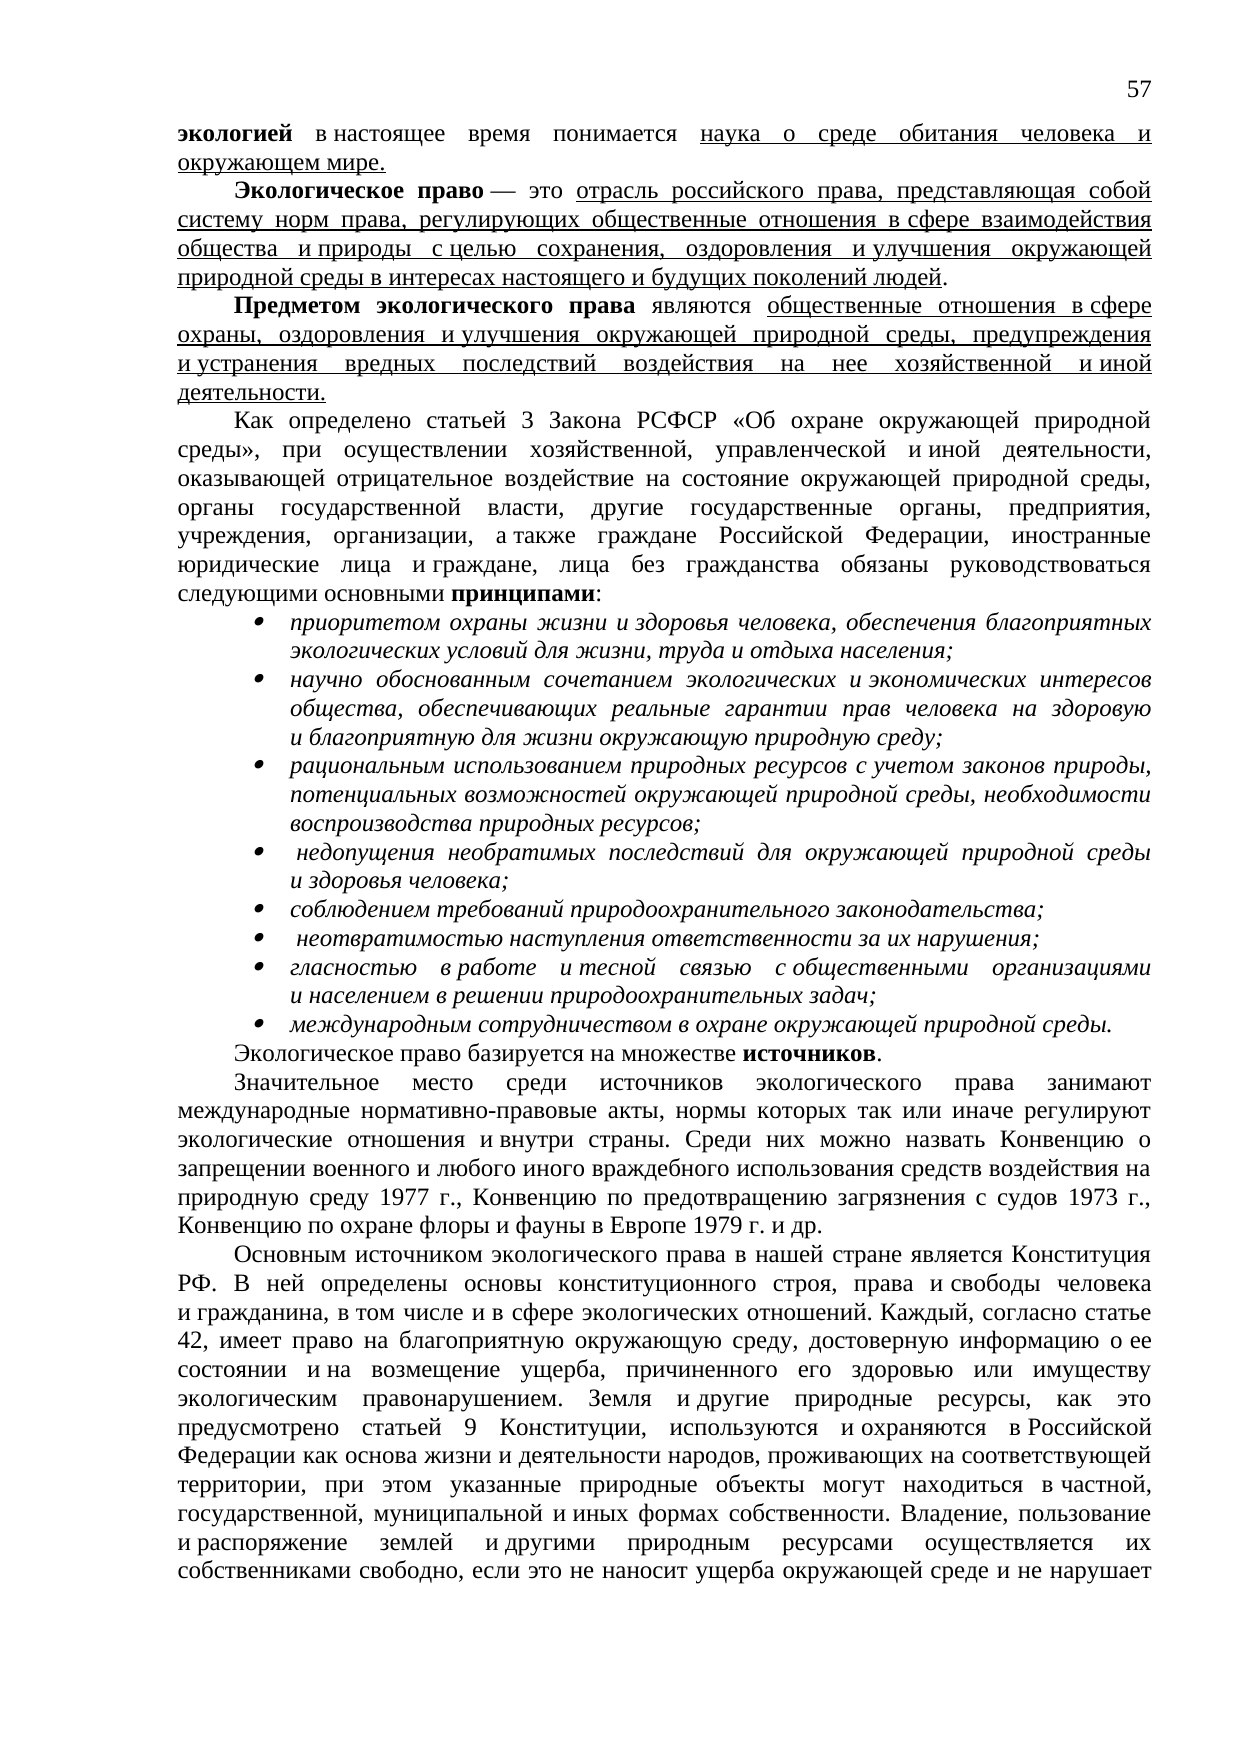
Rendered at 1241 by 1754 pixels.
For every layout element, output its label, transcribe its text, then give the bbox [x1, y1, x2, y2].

list приоритетом охраны жизни и здоровья человека, обеспечения благоприятных экологических условий для жизни, труда и отдыха населения; [252, 607, 1152, 664]
list рациональным использованием природных ресурсов с учетом законов природы, потенциальных возможностей окружающей природной среды, необходимости воспроизводства природных ресурсов; [252, 751, 1152, 837]
text Предметом экологического права являются общественные отношения в сфере охраны, оздоровления и улучшения окружающей природной среды, предупреждения и устранения вредных последствий воздействия на нее хозяйственной и иной деятельности. [177, 291, 1152, 373]
text Предметом экологического права являются общественные отношения в сфере охраны, оздоровления и улучшения окружающей природной среды, предупреждения и устранения вредных последствий воздействия на нее хозяйственной и иной деятельности. [177, 374, 1152, 406]
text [177, 118, 1152, 176]
text Экологическое право — это отрасль российского права, представляющая собой систему норм права, регулирующих общественные отношения в сфере взаимодействия общества и природы с целью сохранения, оздоровления и улучшения окружающей природной среды в интересах настоящего и будущих поколений людей. [177, 259, 1152, 291]
list соблюдением требований природоохранительного законодательства; [252, 894, 1152, 923]
text Экологическое право — это отрасль российского права, представляющая собой систему норм права, регулирующих общественные отношения в сфере взаимодействия общества и природы с целью сохранения, оздоровления и улучшения окружающей природной среды в интересах настоящего и будущих поколений людей. [177, 176, 1152, 229]
text Экологическое право базируется на множестве источников. [177, 1038, 1152, 1067]
text Как определено статьей 3 Закона РСФСР «Об охране окружающей природной среды», при осуществлении хозяйственной, управленческой и иной деятельности, оказывающей отрицательное воздействие на состояние окружающей природной среды, органы государственной власти, другие государственные органы, предприятия, учреждения, организации, а также граждане Российской Федерации, иностранные юридические лица и граждане, лица без гражданства обязаны руководствоваться следующими основными принципами: [177, 406, 1152, 607]
text Экологическое право — это отрасль российского права, представляющая собой систему норм права, регулирующих общественные отношения в сфере взаимодействия общества и природы с целью сохранения, оздоровления и улучшения окружающей природной среды в интересах настоящего и будущих поколений людей. [177, 231, 1152, 258]
list неотвратимостью наступления ответственности за их нарушения; [252, 923, 1152, 952]
list научно обоснованным сочетанием экологических и экономических интересов общества, обеспечивающих реальные гарантии прав человека на здоровую и благоприятную для жизни окружающую природную среду; [252, 664, 1152, 751]
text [177, 1239, 1152, 1584]
list недопущения необратимых последствий для окружающей природной среды и здоровья человека; [252, 837, 1152, 894]
text Значительное место среди источников экологического права занимают международные нормативно-правовые акты, нормы которых так или иначе регулируют экологические отношения и внутри страны. Среди них можно назвать Конвенцию о запрещении военного и любого иного враждебного использования средств воздействия на природную среду ., Конвенцию по предотвращению загрязнения с судов ., Конвенцию по охране флоры и фауны в Европе . и др. [177, 1067, 1152, 1239]
list международным сотрудничеством в охране окружающей природной среды. [252, 1009, 1152, 1038]
list гласностью в работе и тесной связью с общественными организациями и населением в решении природоохранительных задач; [252, 952, 1152, 1009]
